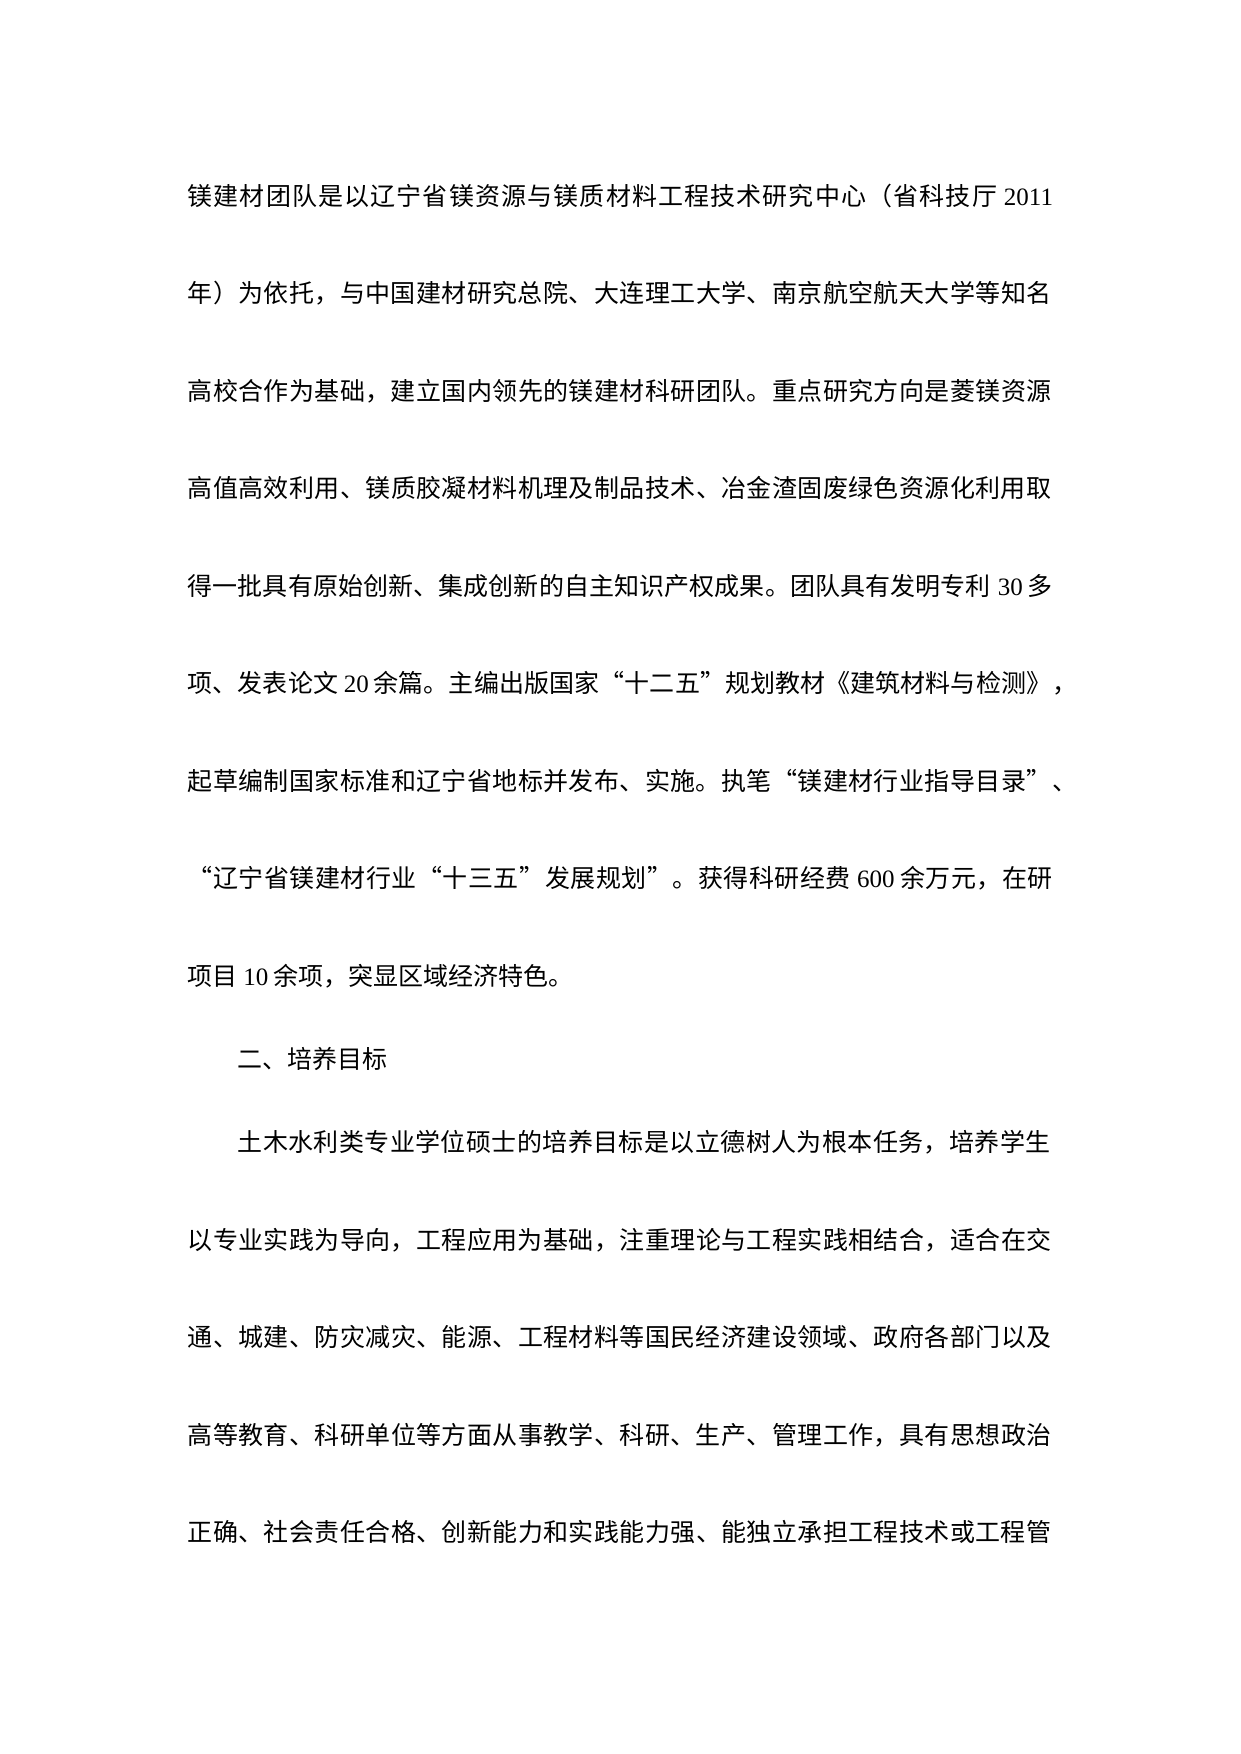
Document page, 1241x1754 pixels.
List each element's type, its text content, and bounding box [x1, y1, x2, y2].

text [187, 1108, 1053, 1563]
text 二、培养目标 [187, 1025, 1053, 1090]
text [187, 162, 1053, 1007]
